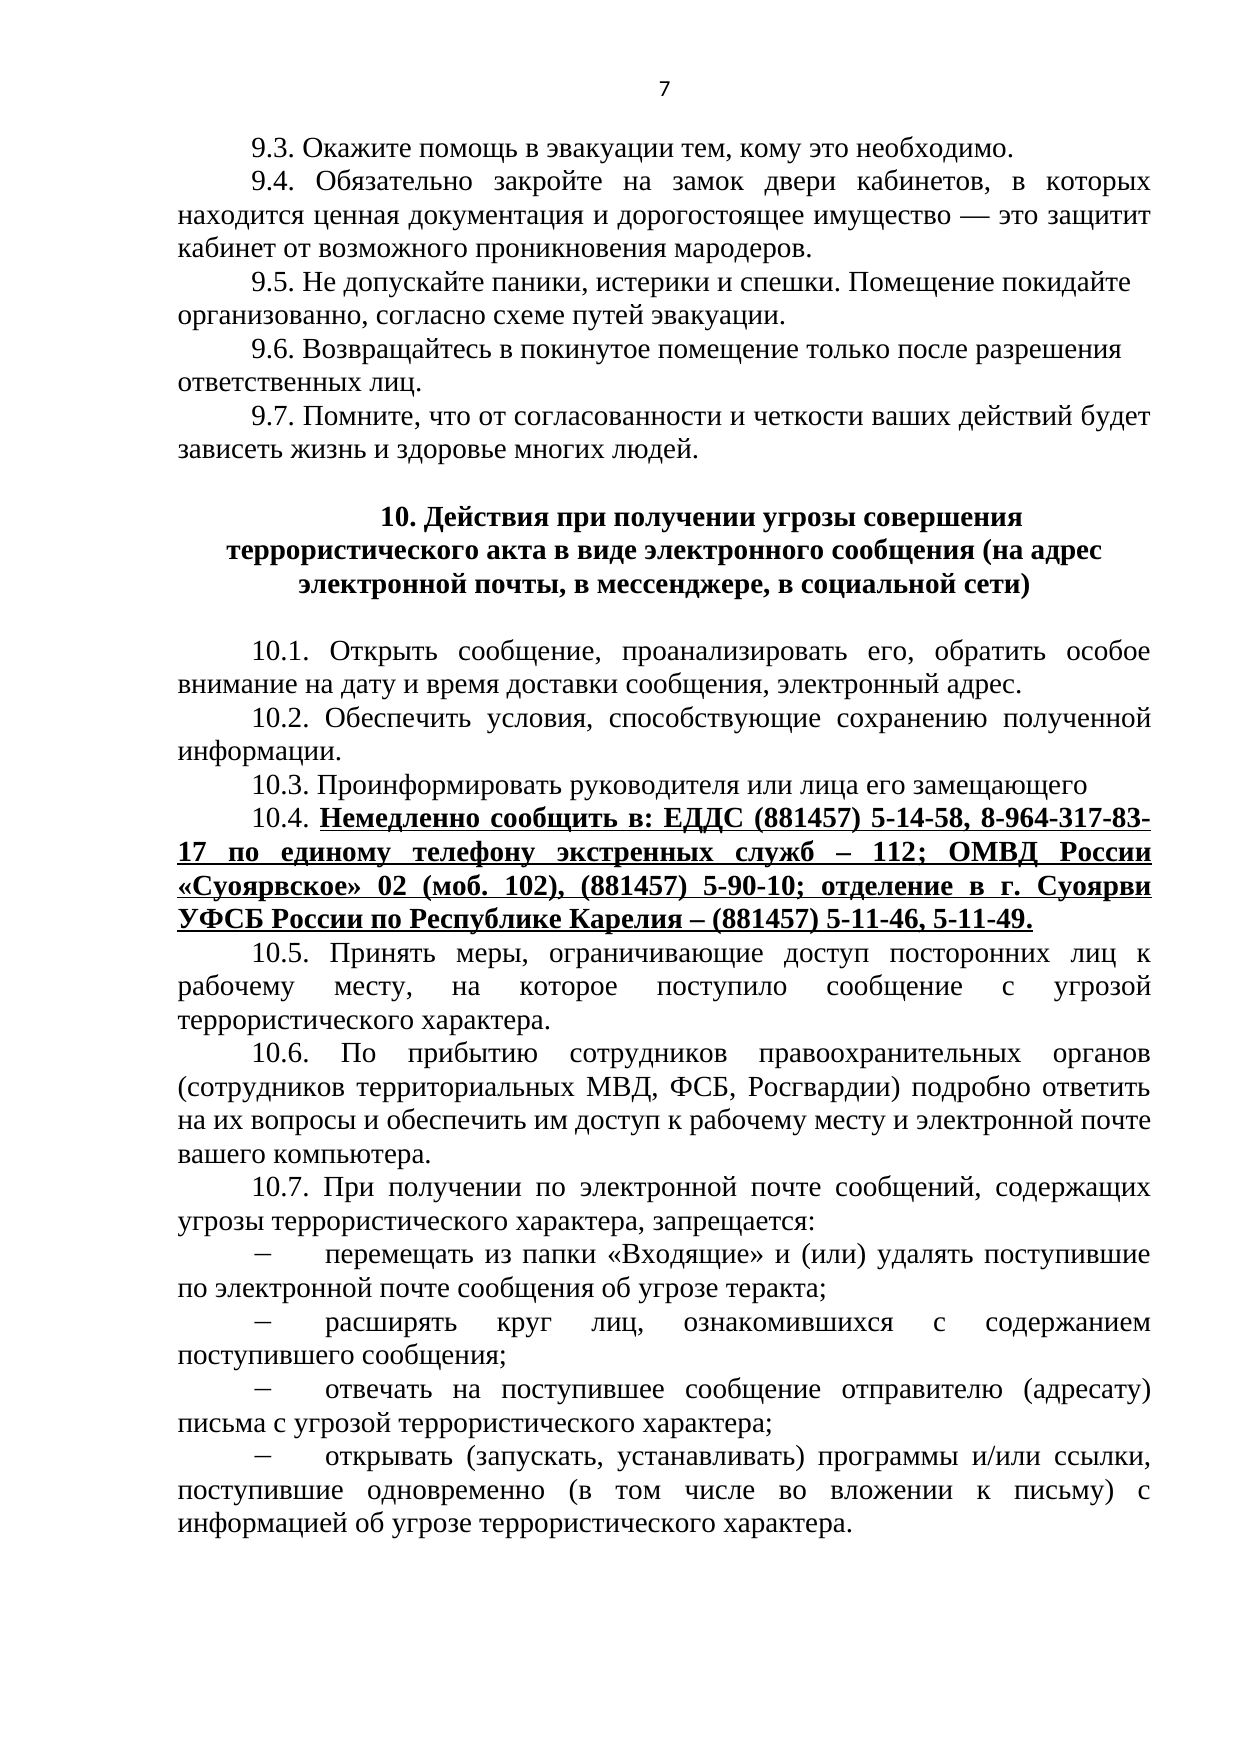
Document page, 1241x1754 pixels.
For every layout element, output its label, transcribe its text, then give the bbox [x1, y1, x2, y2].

text 10.1. Открыть сообщение, проанализировать его, обратить особое внимание на дату и время доставки сообщения, электронный адрес. [177, 633, 1152, 700]
list отвечать на поступившее сообщение отправителю (адресату) письма с угрозой террористического характера; [177, 1371, 1152, 1438]
text 10.4. Немедленно сообщить в: ЕДДС (881457) 5-14-58, 8-964-317-83-17 по единому телефону экстренных служб – 112; ОМВД России «Суоярвское» 02 (моб. 102), (881457) 5-90-10; отделение в г. Суоярви УФСБ России по Республике Карелия – (881457) 5-11-46, 5-11-49. [177, 898, 1152, 935]
text ответственных лиц. [177, 364, 1152, 398]
list расширять круг лиц, ознакомившихся с содержанием поступившего сообщения; [177, 1304, 1152, 1371]
text 9.3. Окажите помощь в эвакуации тем, кому это необходимо. [177, 130, 1152, 163]
text 10. Действия при получении угрозы совершения террористического акта в виде электронного сообщения (на адрес электронной почты, в мессенджере, в социальной сети) [177, 499, 1152, 599]
text организованно, согласно схеме путей эвакуации. [177, 297, 1152, 331]
text 10.6. По прибытию сотрудников правоохранительных органов (сотрудников территориальных МВД, ФСБ, Росгвардии) подробно ответить на их вопросы и обеспечить им доступ к рабочему месту и электронной почте вашего компьютера. [177, 1035, 1152, 1169]
text 9.4. Обязательно закройте на замок двери кабинетов, в которых находится ценная документация и дорогостоящее имущество — это защитит кабинет от возможного проникновения мародеров. [177, 163, 1152, 264]
text 9.6. Возвращайтесь в покинутое помещение только после разрешения [177, 331, 1152, 364]
text 10.4. Немедленно сообщить в: ЕДДС (881457) 5-14-58, 8-964-317-83-17 по единому телефону экстренных служб – 112; ОМВД России «Суоярвское» 02 (моб. 102), (881457) 5-90-10; отделение в г. Суоярви УФСБ России по Республике Карелия – (881457) 5-11-46, 5-11-49. [177, 801, 1152, 863]
text 10.7. При получении по электронной почте сообщений, содержащих угрозы террористического характера, запрещается: [177, 1169, 1152, 1237]
text 9.5. Не допускайте паники, истерики и спешки. Помещение покидайте [177, 264, 1152, 297]
text 9.7. Помните, что от согласованности и четкости ваших действий будет зависеть жизнь и здоровье многих людей. [177, 398, 1152, 465]
text 10.3. Проинформировать руководителя или лица его замещающего [177, 767, 1152, 801]
list открывать (запускать, устанавливать) программы и/или ссылки, поступившие одновременно (в том числе во вложении к письму) с информацией об угрозе террористического характера. [177, 1438, 1152, 1539]
list перемещать из папки «Входящие» и (или) удалять поступившие по электронной почте сообщения об угрозе теракта; [177, 1237, 1152, 1304]
text 10.2. Обеспечить условия, способствующие сохранению полученной информации. [177, 700, 1152, 767]
text 10.5. Принять меры, ограничивающие доступ посторонних лиц к рабочему месту, на которое поступило сообщение с угрозой террористического характера. [177, 935, 1152, 1035]
